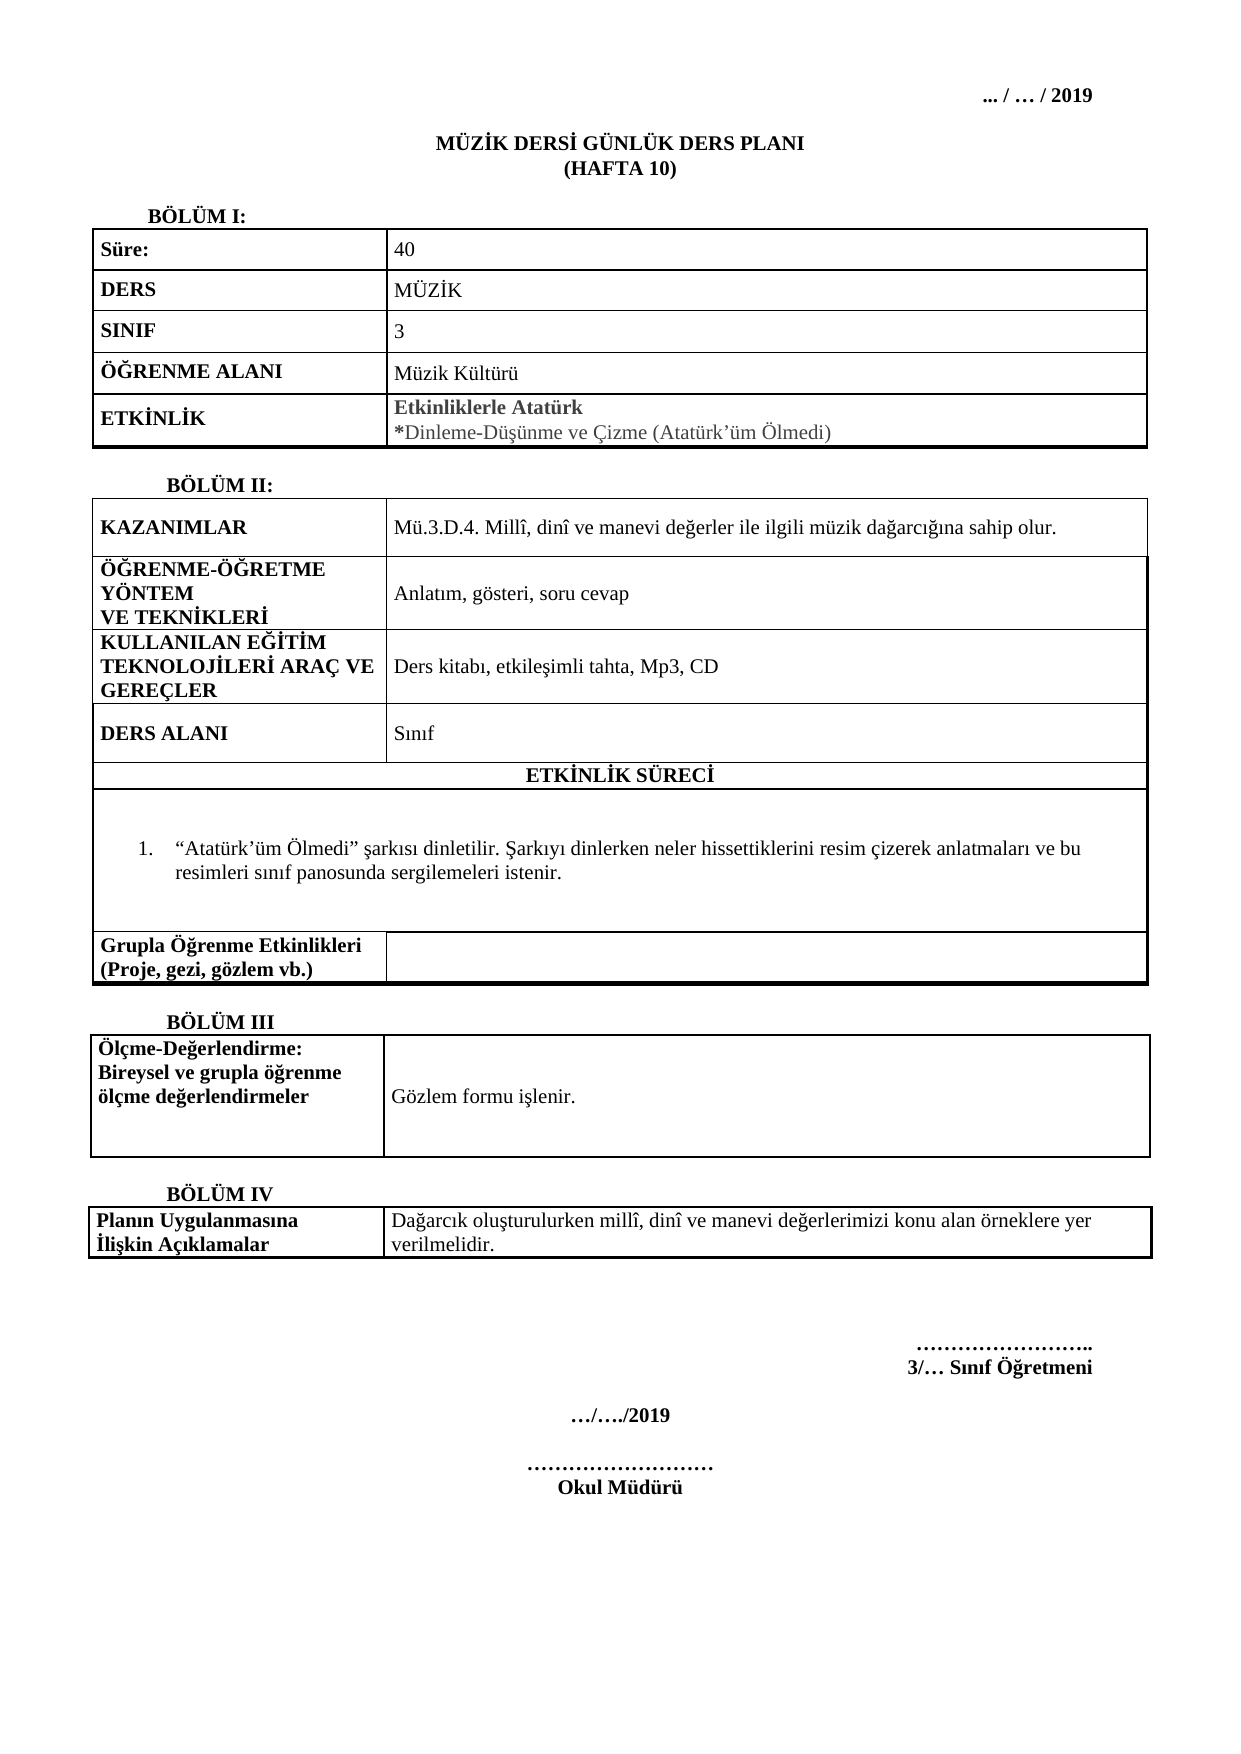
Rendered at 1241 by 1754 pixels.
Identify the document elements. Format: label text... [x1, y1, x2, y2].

subtitle BÖLÜM III [148, 1009, 1093, 1034]
table_cell Ders kitabı, etkileşimli tahta, Mp3, CD [387, 630, 1146, 702]
table_cell [387, 933, 1146, 981]
table_cell Sınıf [387, 704, 1146, 762]
table_header Dağarcık oluşturulurken millî, dinî ve manevi değerlerimizi konu alan örneklere yer verilmelidir. [385, 1208, 1150, 1256]
subtitle BÖLÜM IV [148, 1182, 1093, 1206]
table_cell Etkinliklerle Atatürk *Dinleme-Düşünme ve Çizme (Atatürk’üm Ölmedi) [388, 395, 1146, 444]
text MÜZİK DERSİ GÜNLÜK DERS PLANI [148, 131, 1093, 155]
table_cell SINIF [94, 311, 386, 352]
table_header Planın Uygulanmasına İlişkin Açıklamalar [90, 1208, 383, 1256]
text (HAFTA 10) [148, 155, 1093, 179]
table_cell KULLANILAN EĞİTİM TEKNOLOJİLERİ ARAÇ VE GEREÇLER [93, 630, 386, 702]
table_header Gözlem formu işlenir. [385, 1036, 1149, 1156]
table_header Mü.3.D.4. Millî, dinî ve manevi değerler ile ilgili müzik dağarcığına sahip olur. [387, 499, 1147, 556]
table_cell 3 [388, 311, 1146, 352]
table_header KAZANIMLAR [93, 499, 386, 556]
text BÖLÜM II: [148, 473, 1093, 497]
text ... / … / 2019 [148, 83, 1093, 107]
table_cell Anlatım, gösteri, soru cevap [387, 557, 1146, 629]
table_header Ölçme-Değerlendirme: Bireysel ve grupla öğrenme ölçme değerlendirmeler [92, 1036, 383, 1156]
table_cell “Atatürk’üm Ölmedi” şarkısı dinletilir. Şarkıyı dinlerken neler hissettiklerini resim çizerek anlatmaları ve bu resimleri sınıf panosunda sergilemeleri istenir. [94, 790, 1146, 931]
table_cell ETKİNLİK [94, 395, 386, 444]
table_cell Müzik Kültürü [388, 353, 1146, 393]
table_cell DERS ALANI [94, 704, 386, 762]
table_cell DERS [94, 271, 386, 310]
table_header 40 [388, 230, 1146, 269]
table_cell ETKİNLİK SÜRECİ [94, 763, 1146, 787]
table_cell ÖĞRENME ALANI [94, 353, 386, 393]
text Okul Müdürü [148, 1475, 1093, 1499]
table_header Süre: [94, 230, 386, 269]
text …………………….. [148, 1331, 1093, 1355]
table_cell ÖĞRENME-ÖĞRETME YÖNTEM VE TEKNİKLERİ [93, 557, 386, 629]
text 3/… Sınıf Öğretmeni [148, 1355, 1093, 1379]
text …/…./2019 [148, 1403, 1093, 1427]
text ……………………… [148, 1451, 1093, 1475]
table_cell Grupla Öğrenme Etkinlikleri (Proje, gezi, gözlem vb.) [94, 932, 386, 981]
table_cell MÜZİK [388, 271, 1146, 310]
text BÖLÜM I: [148, 203, 1093, 228]
